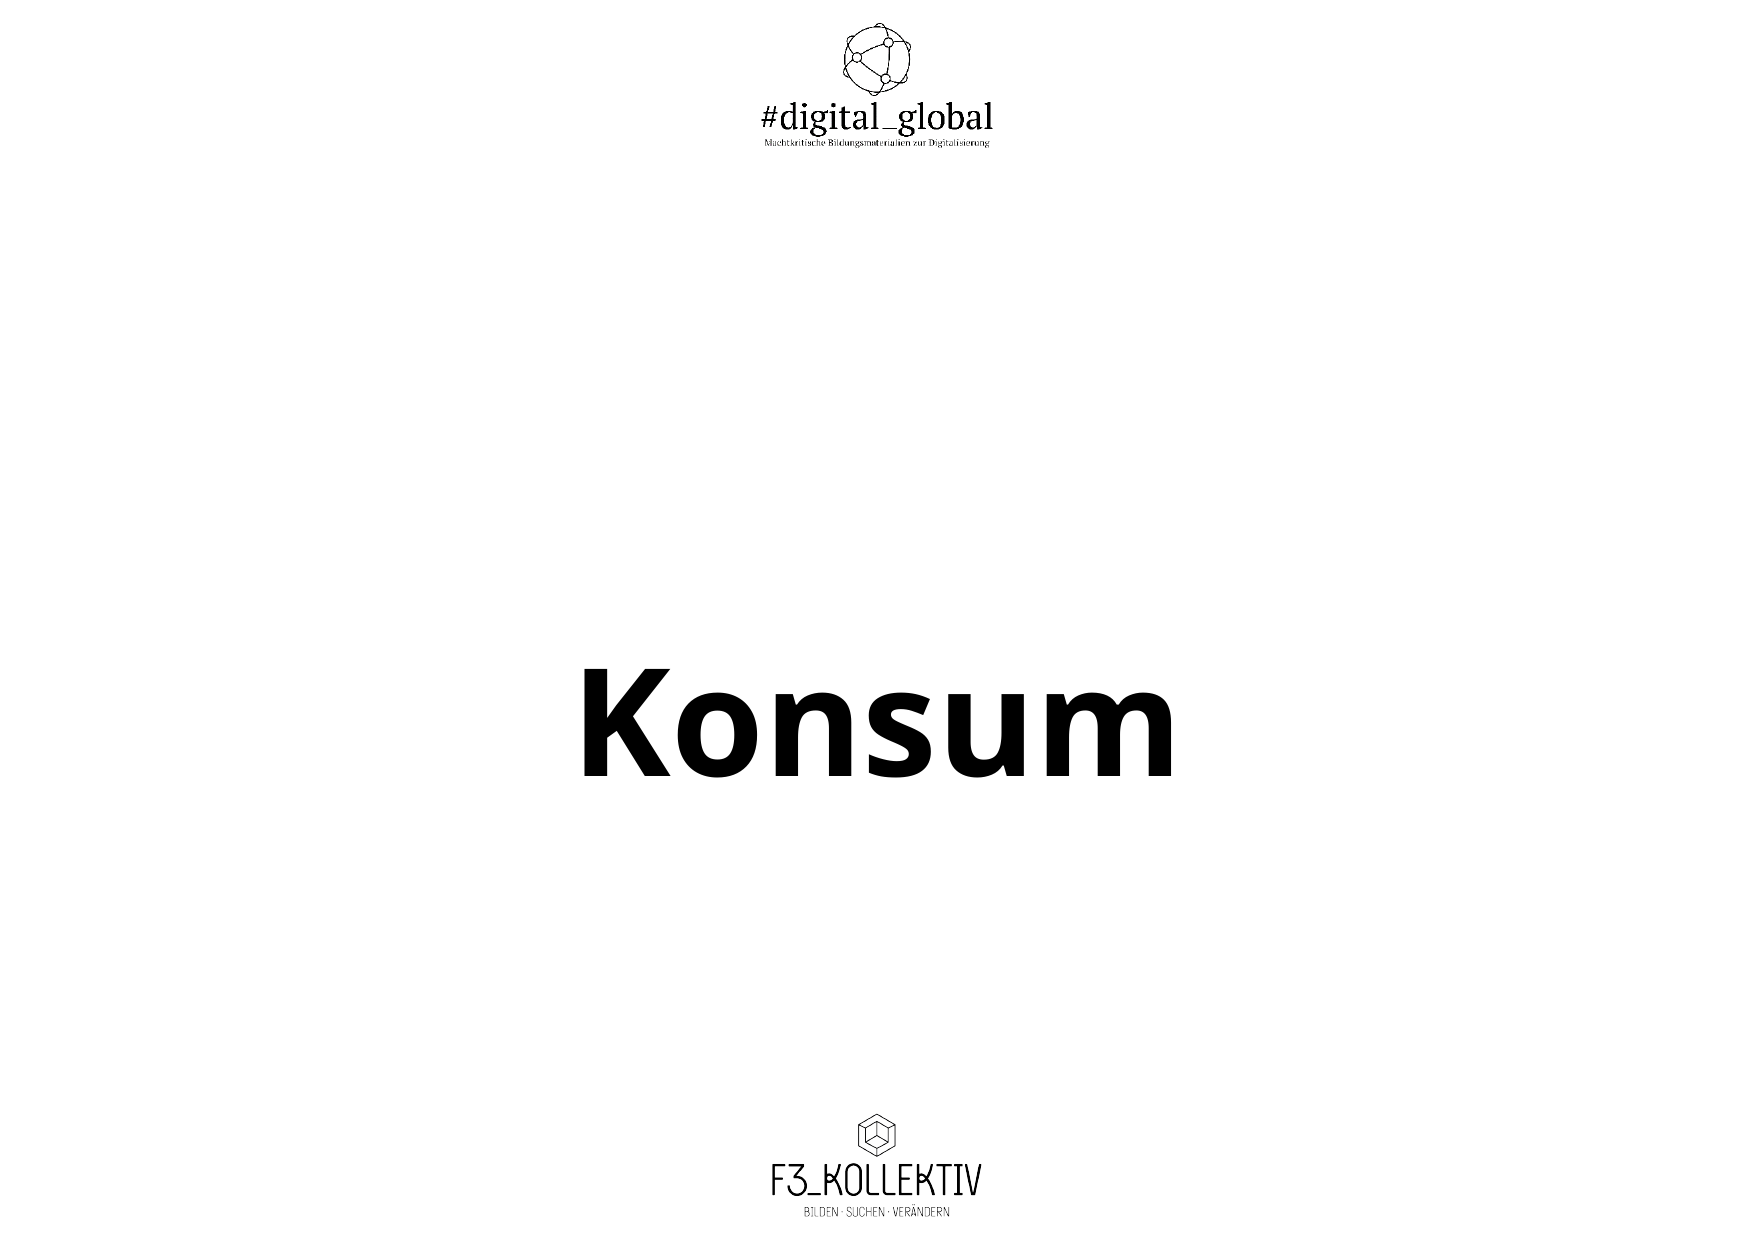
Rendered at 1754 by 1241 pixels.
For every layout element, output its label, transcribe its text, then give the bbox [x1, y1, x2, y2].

picture [754, 16, 999, 154]
picture [766, 1108, 988, 1223]
text Konsum [300, 616, 1454, 820]
